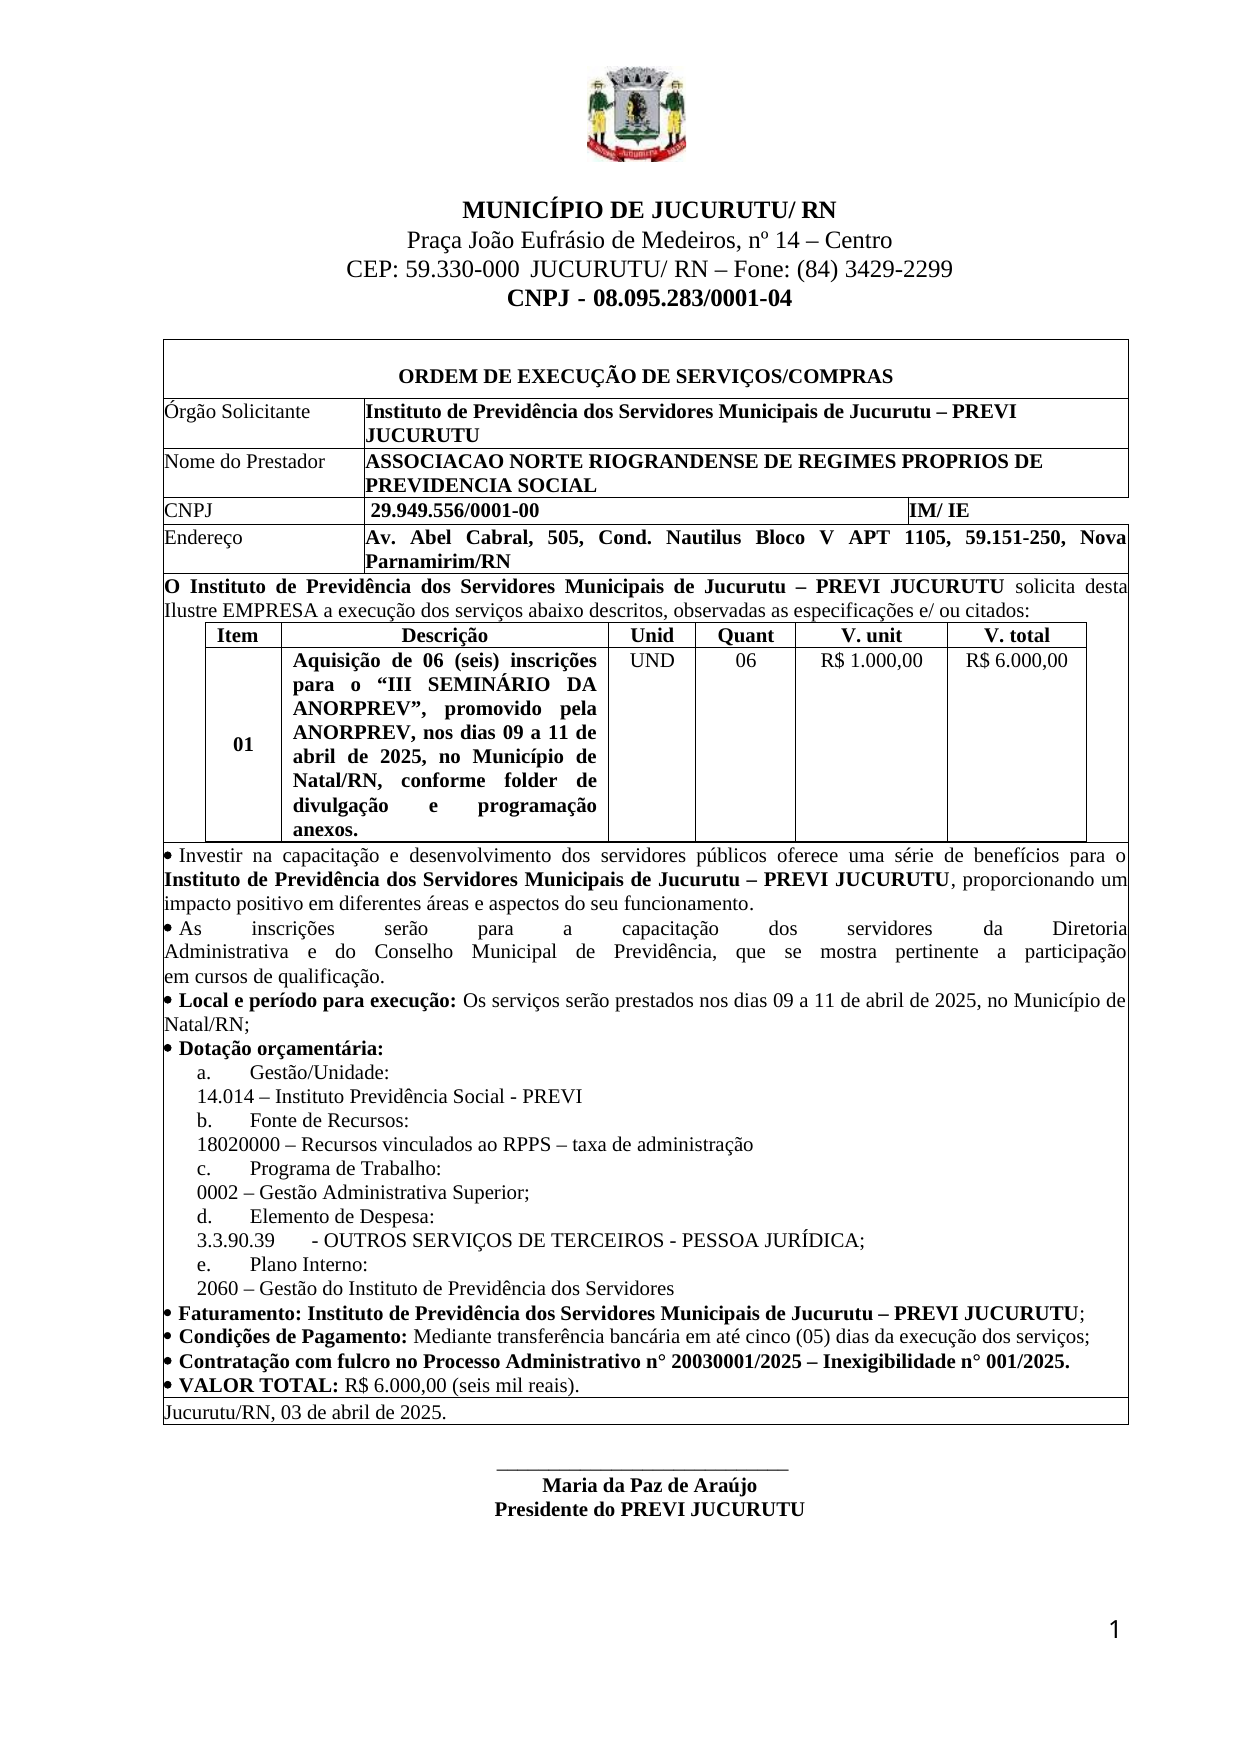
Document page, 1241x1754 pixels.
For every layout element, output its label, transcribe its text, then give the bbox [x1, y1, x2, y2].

table_header ORDEM DE EXECUÇÃO DE SERVIÇOS/COMPRAS [164, 340, 1128, 398]
table_cell Instituto de Previdência dos Servidores Municipais de Jucurutu – PREVI JUCURUTU [365, 399, 1128, 447]
table_cell O Instituto de Previdência dos Servidores Municipais de Jucurutu – PREVI JUCURUTU solicita desta Ilustre EMPRESA a execução dos serviços abaixo descritos, observadas as especificações e/ ou citados: [164, 574, 1128, 842]
table_cell Jucurutu/RN, 03 de abril de 2025. [164, 1398, 1128, 1424]
table_cell Av. Abel Cabral, 505, Cond. Nautilus Bloco V APT 1105, 59.151-250, Nova Parnamirim/RN [365, 525, 1128, 573]
table_cell Investir na capacitação e desenvolvimento dos servidores públicos oferece uma série de benefícios para o Instituto de Previdência dos Servidores Municipais de Jucurutu – PREVI JUCURUTU, proporcionando um impacto positivo em diferentes áreas e aspectos do seu funcionamento. As inscrições serão para a capacitação dos servidores da Diretoria Administrativa e do Conselho Municipal de Previdência, que se mostra pertinente a participação em cursos de qualificação. Local e período para execução: Os serviços serão prestados nos dias 09 a 11 de abril de 2025, no Município de Natal/RN; Dotação orçamentária: a. Gestão/Unidade: 14.014 – Instituto Previdência Social - PREVI b. Fonte de Recursos: 18020000 – Recursos vinculados ao RPPS – taxa de administração c. Programa de Trabalho: 0002 – Gestão Administrativa Superior; d. Elemento de Despesa: 3.3.90.39 - OUTROS SERVIÇOS DE TERCEIROS - PESSOA JURÍDICA; e. Plano Interno: 2060 – Gestão do Instituto de Previdência dos Servidores Faturamento: Instituto de Previdência dos Servidores Municipais de Jucurutu – PREVI JUCURUTU; Condições de Pagamento: Mediante transferência bancária em até cinco (05) dias da execução dos serviços; Contratação com fulcro no Processo Administrativo n° 20030001/2025 – Inexigibilidade n° 001/2025. VALOR TOTAL: R$ 6.000,00 (seis mil reais). [164, 843, 1128, 1397]
table_cell IM/ IE [909, 498, 1128, 524]
table_cell ASSOCIACAO NORTE RIOGRANDENSE DE REGIMES PROPRIOS DE PREVIDENCIA SOCIAL [365, 449, 1128, 497]
picture [586, 66, 686, 160]
text ____________________________ [177, 1449, 1107, 1473]
text Maria da Paz de Araújo [177, 1473, 1122, 1497]
table_cell 29.949.556/0001-00 [365, 498, 908, 524]
table_cell Endereço [164, 525, 364, 573]
table_cell CNPJ [164, 498, 364, 524]
text Presidente do PREVI JUCURUTU [177, 1497, 1122, 1521]
table_cell Nome do Prestador [164, 449, 364, 497]
table_cell Órgão Solicitante [164, 399, 364, 447]
